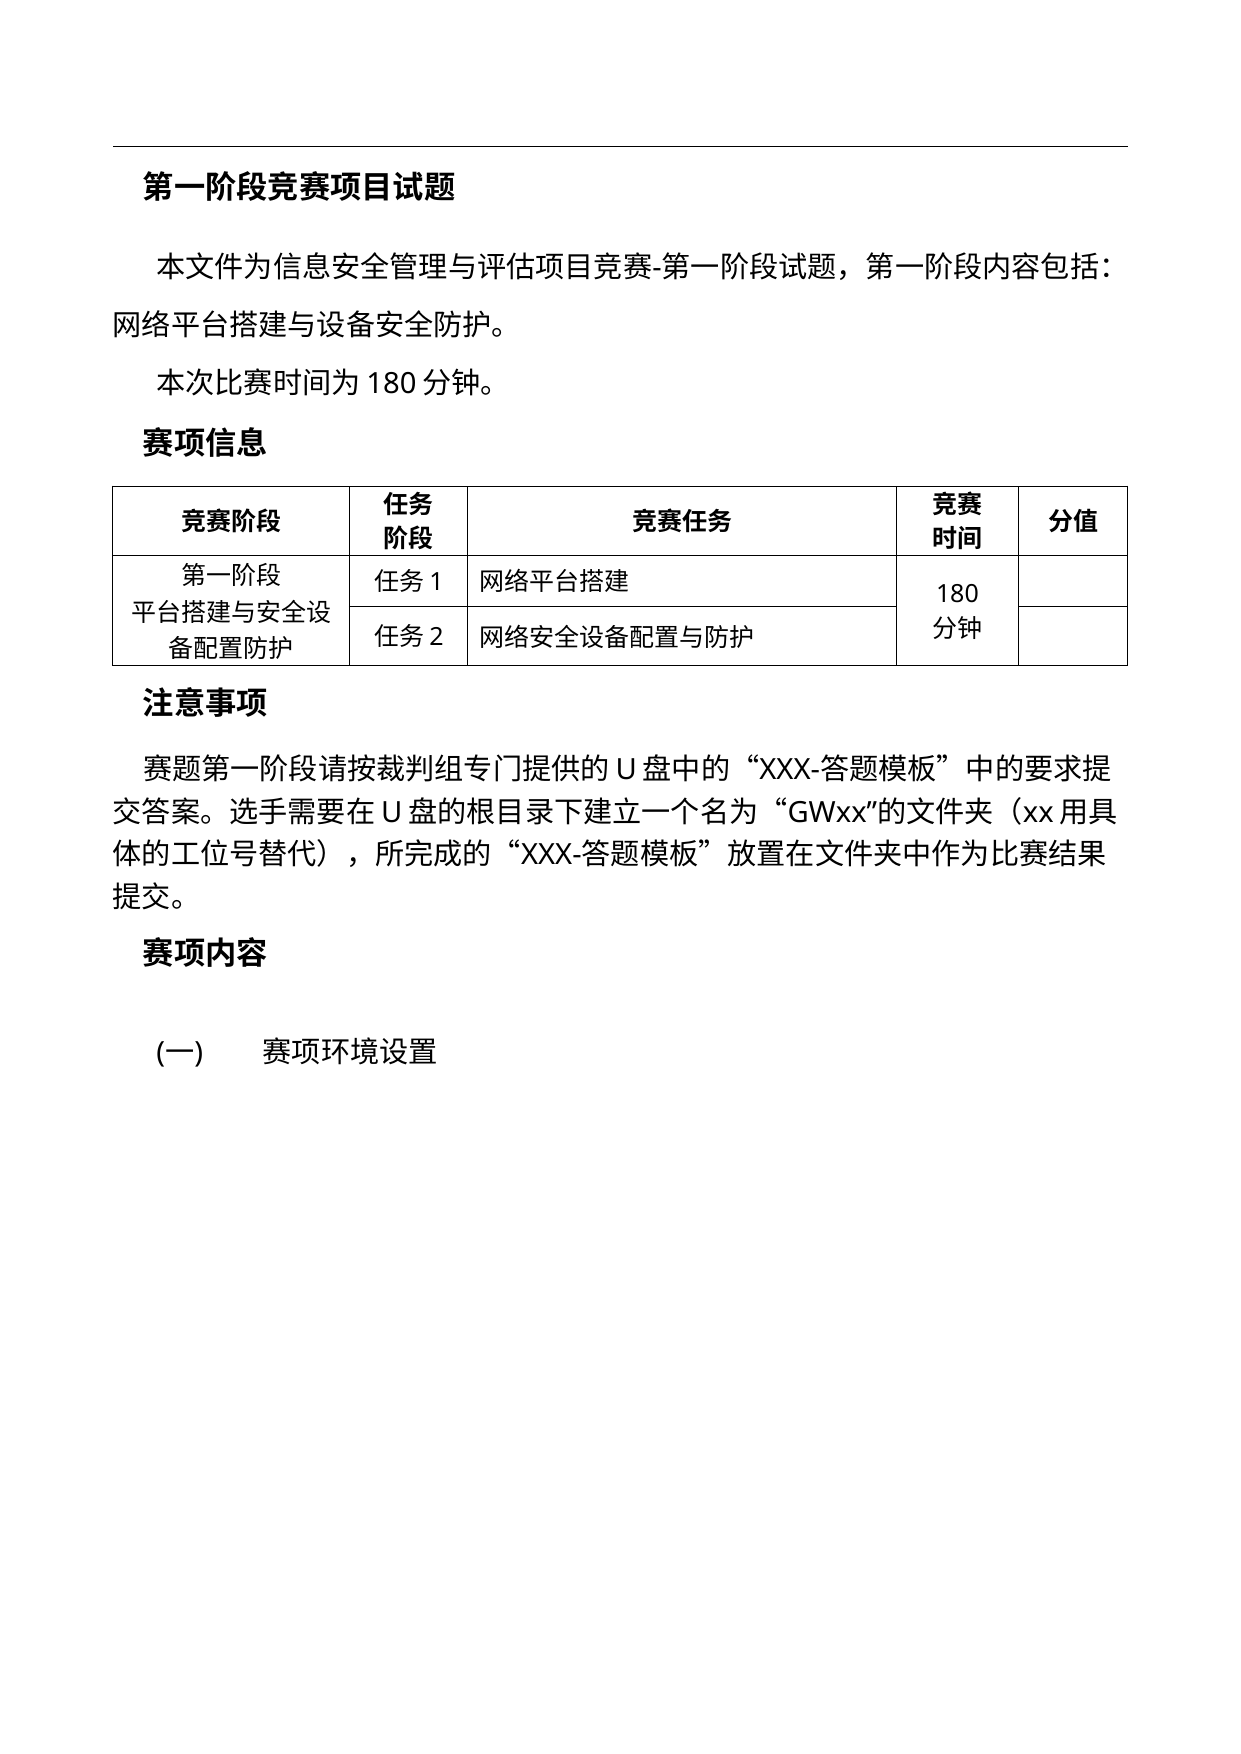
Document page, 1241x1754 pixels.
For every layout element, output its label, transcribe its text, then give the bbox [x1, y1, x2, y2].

table_header 任务 阶段 [350, 487, 467, 555]
text 赛题第一阶段请按裁判组专门提供的U盘中的“XXX-答题模板”中的要求提交答案。选手需要在U盘的根目录下建立一个名为“GWxx”的文件夹（xx用具体的工位号替代），所完成的“XXX-答题模板”放置在文件夹中作为比赛结果提交。 [112, 746, 1128, 915]
subtitle 赛项内容 [143, 928, 1128, 973]
subtitle 第一阶段竞赛项目试题 [143, 162, 1128, 208]
table_cell [1019, 556, 1127, 606]
table_cell 网络安全设备配置与防护 [468, 607, 896, 664]
table_cell 第一阶段 平台搭建与安全设备配置防护 [113, 556, 349, 664]
table_cell 任务1 [350, 556, 467, 606]
table_cell 任务2 [350, 607, 467, 664]
subtitle 注意事项 [143, 678, 1128, 723]
table_header 竞赛任务 [468, 487, 896, 555]
table_cell [1019, 607, 1127, 664]
table_cell 网络平台搭建 [468, 556, 896, 606]
text 本文件为信息安全管理与评估项目竞赛-第一阶段试题，第一阶段内容包括：网络平台搭建与设备安全防护。 [112, 230, 1128, 347]
table_cell 180 分钟 [897, 556, 1018, 664]
subtitle 赛项信息 [143, 418, 1128, 463]
list 赛项环境设置 [156, 1031, 1128, 1071]
table_header 分值 [1019, 487, 1127, 555]
table_header 竞赛阶段 [113, 487, 349, 555]
table_header 竞赛 时间 [897, 487, 1018, 555]
text 本次比赛时间为180分钟。 [112, 347, 1128, 405]
